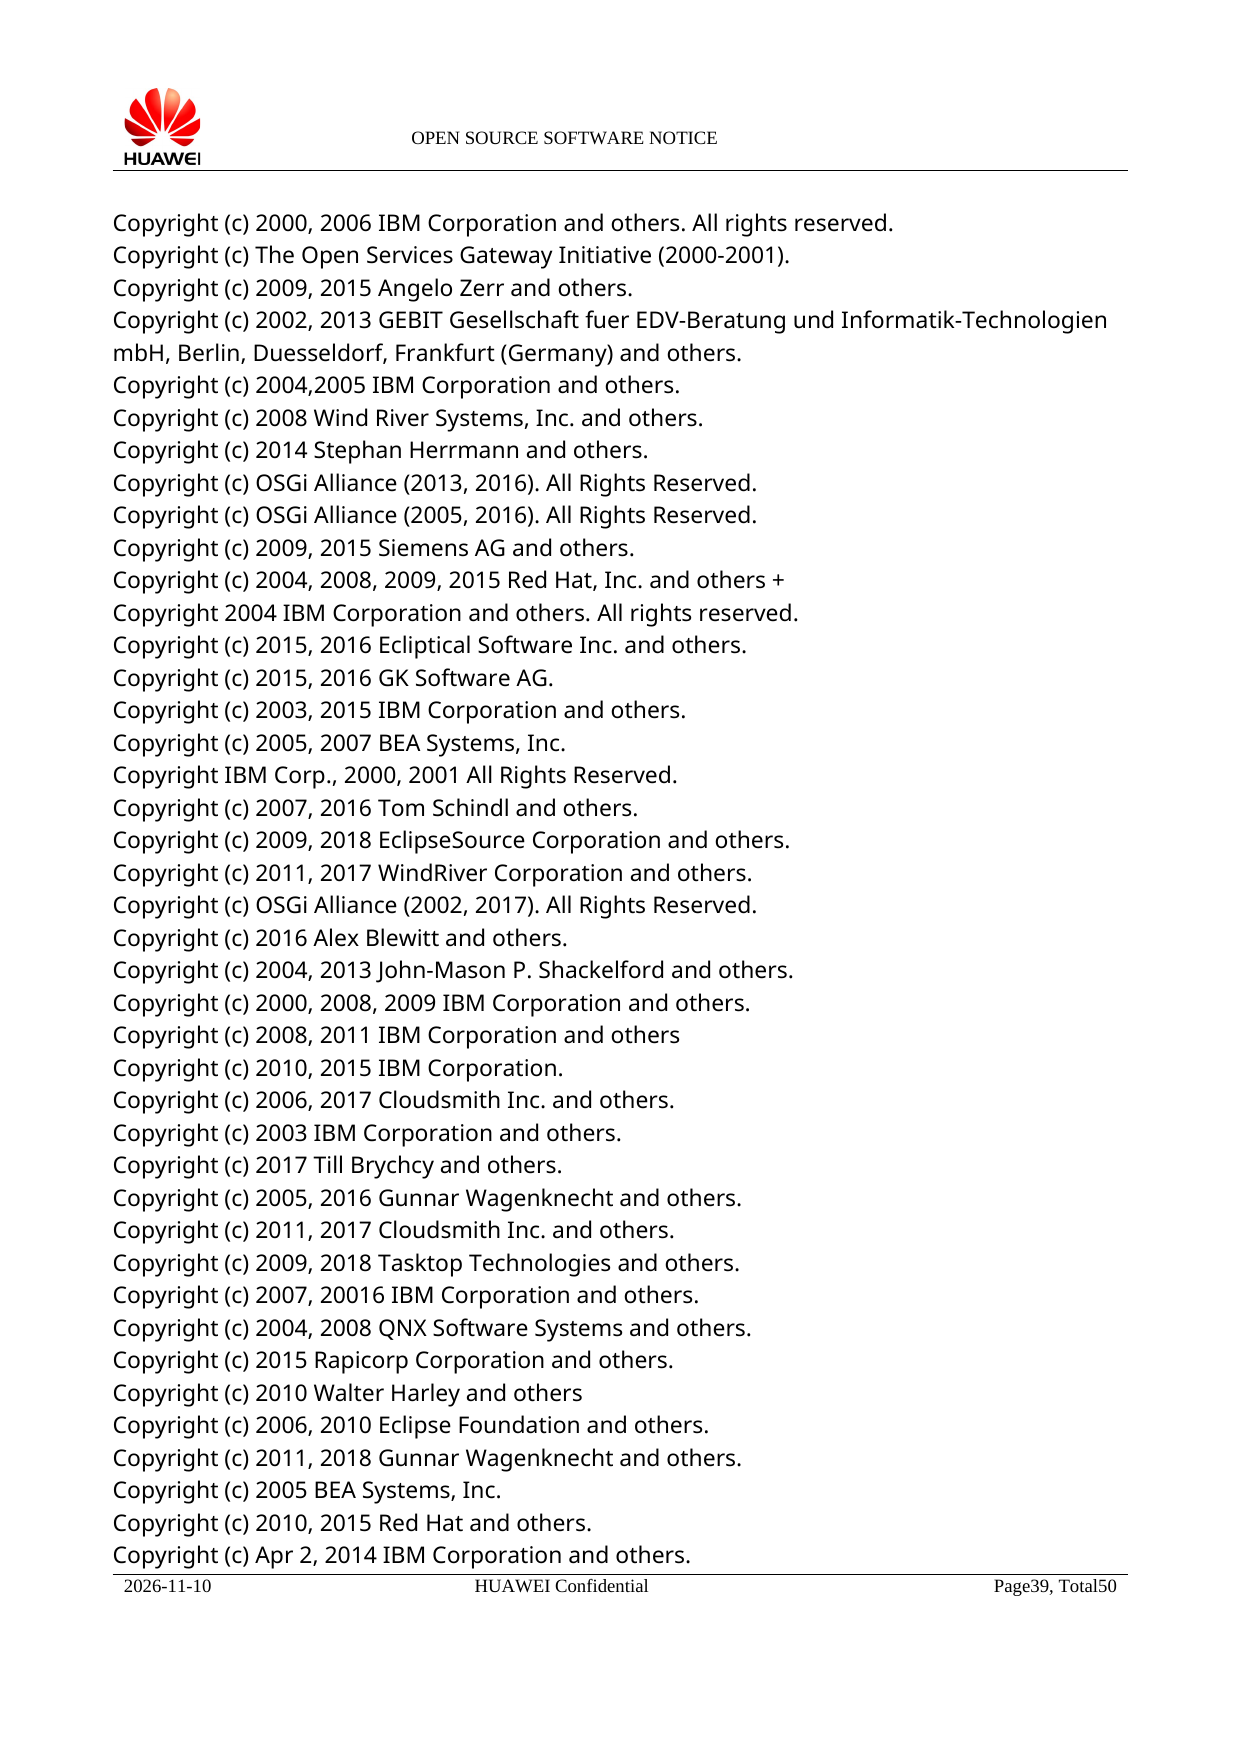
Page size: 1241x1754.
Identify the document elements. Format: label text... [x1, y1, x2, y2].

picture [124, 88, 201, 165]
